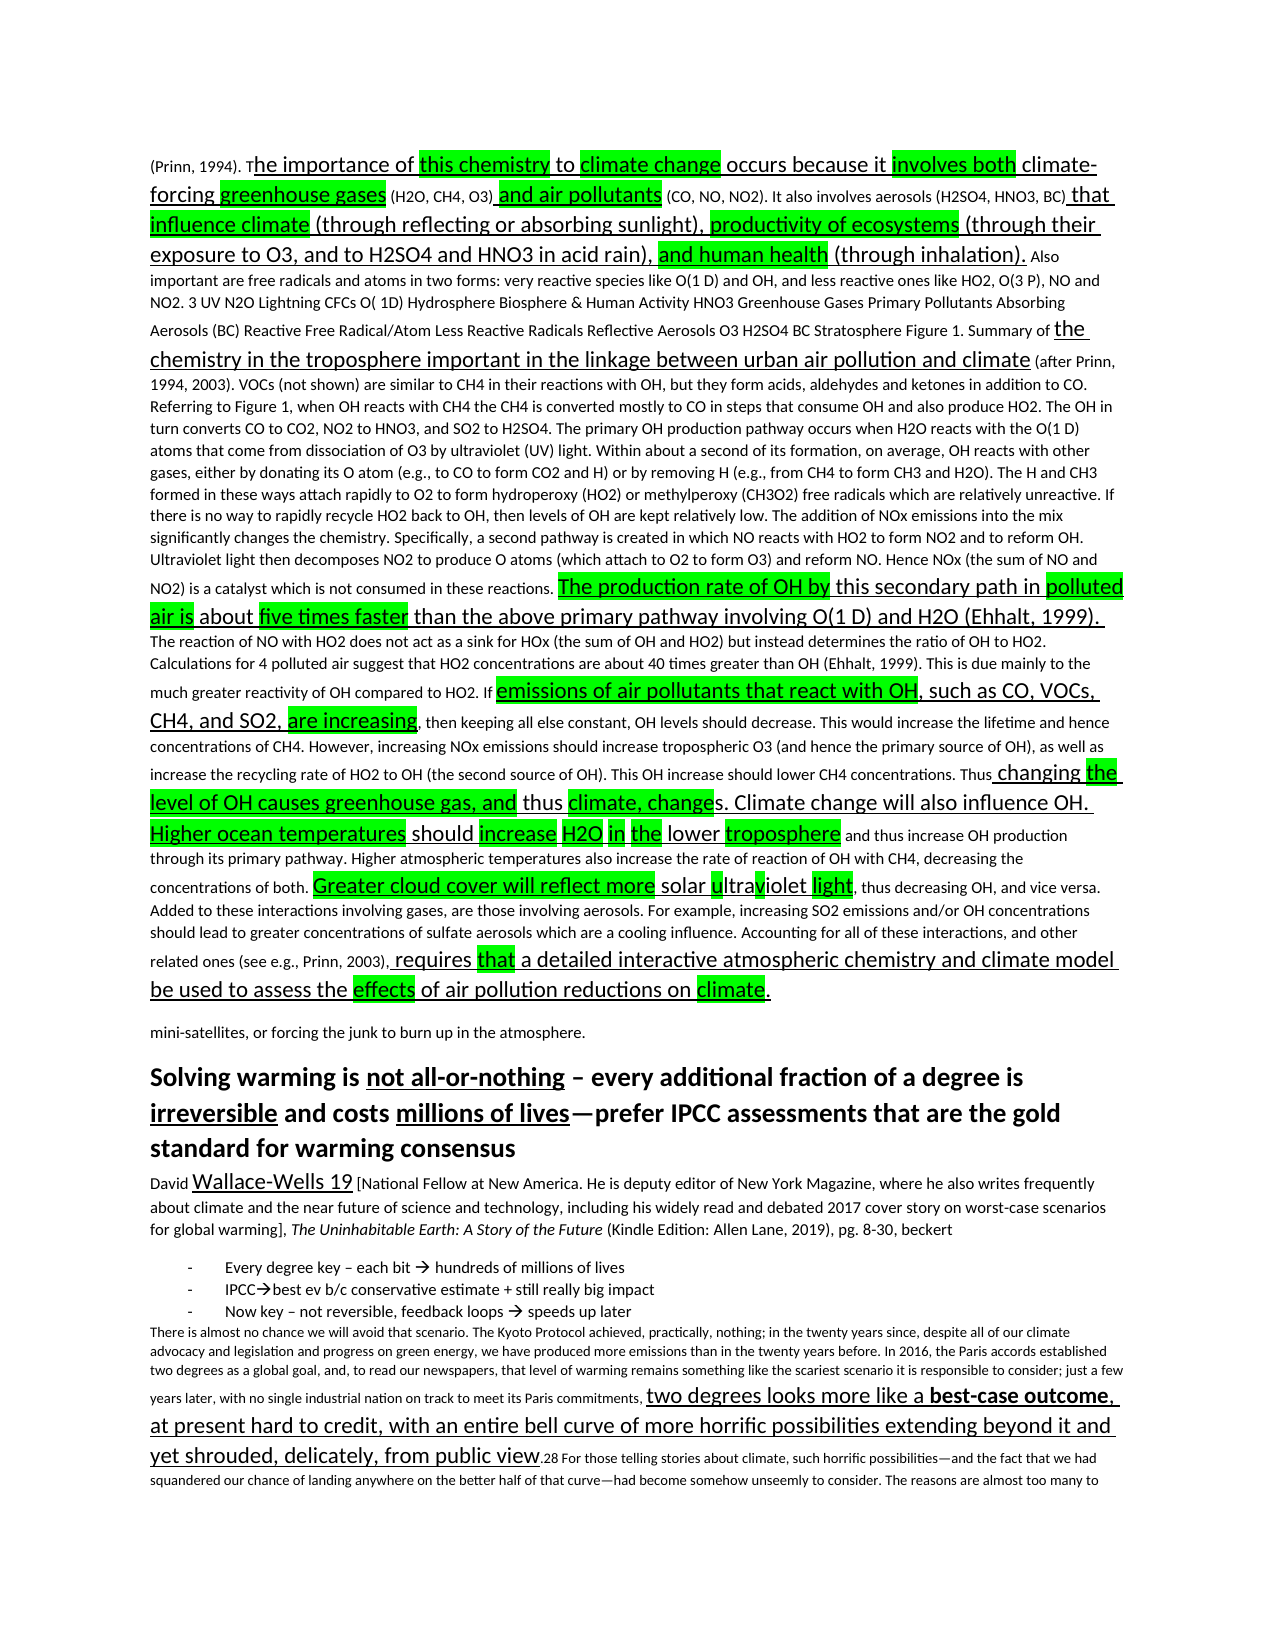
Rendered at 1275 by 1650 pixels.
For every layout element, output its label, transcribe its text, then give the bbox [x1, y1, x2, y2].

text Solving warming is not all-or-nothing – every additional fraction of a degree is irreversible and costs millions of lives—prefer IPCC assessments that are the gold standard for warming consensus [150, 1060, 1125, 1165]
list Now key – not reversible, feedback loops speeds up later [187, 1301, 1125, 1321]
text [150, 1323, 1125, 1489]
list IPCCbest ev b/c conservative estimate + still really big impact [187, 1279, 1125, 1299]
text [150, 150, 1125, 1003]
text David Wallace-Wells 19 [National Fellow at New America. He is deputy editor of New York Magazine, where he also writes frequently about climate and the near future of science and technology, including his widely read and debated 2017 cover story on worst-case scenarios for global warming], The Uninhabitable Earth: A Story of the Future (Kindle Edition: Allen Lane, 2019), pg. 8-30, beckert [150, 1167, 1125, 1239]
text mini-satellites, or forcing the junk to burn up in the atmosphere. [150, 1022, 1125, 1042]
list Every degree key – each bit hundreds of millions of lives [187, 1257, 1125, 1278]
